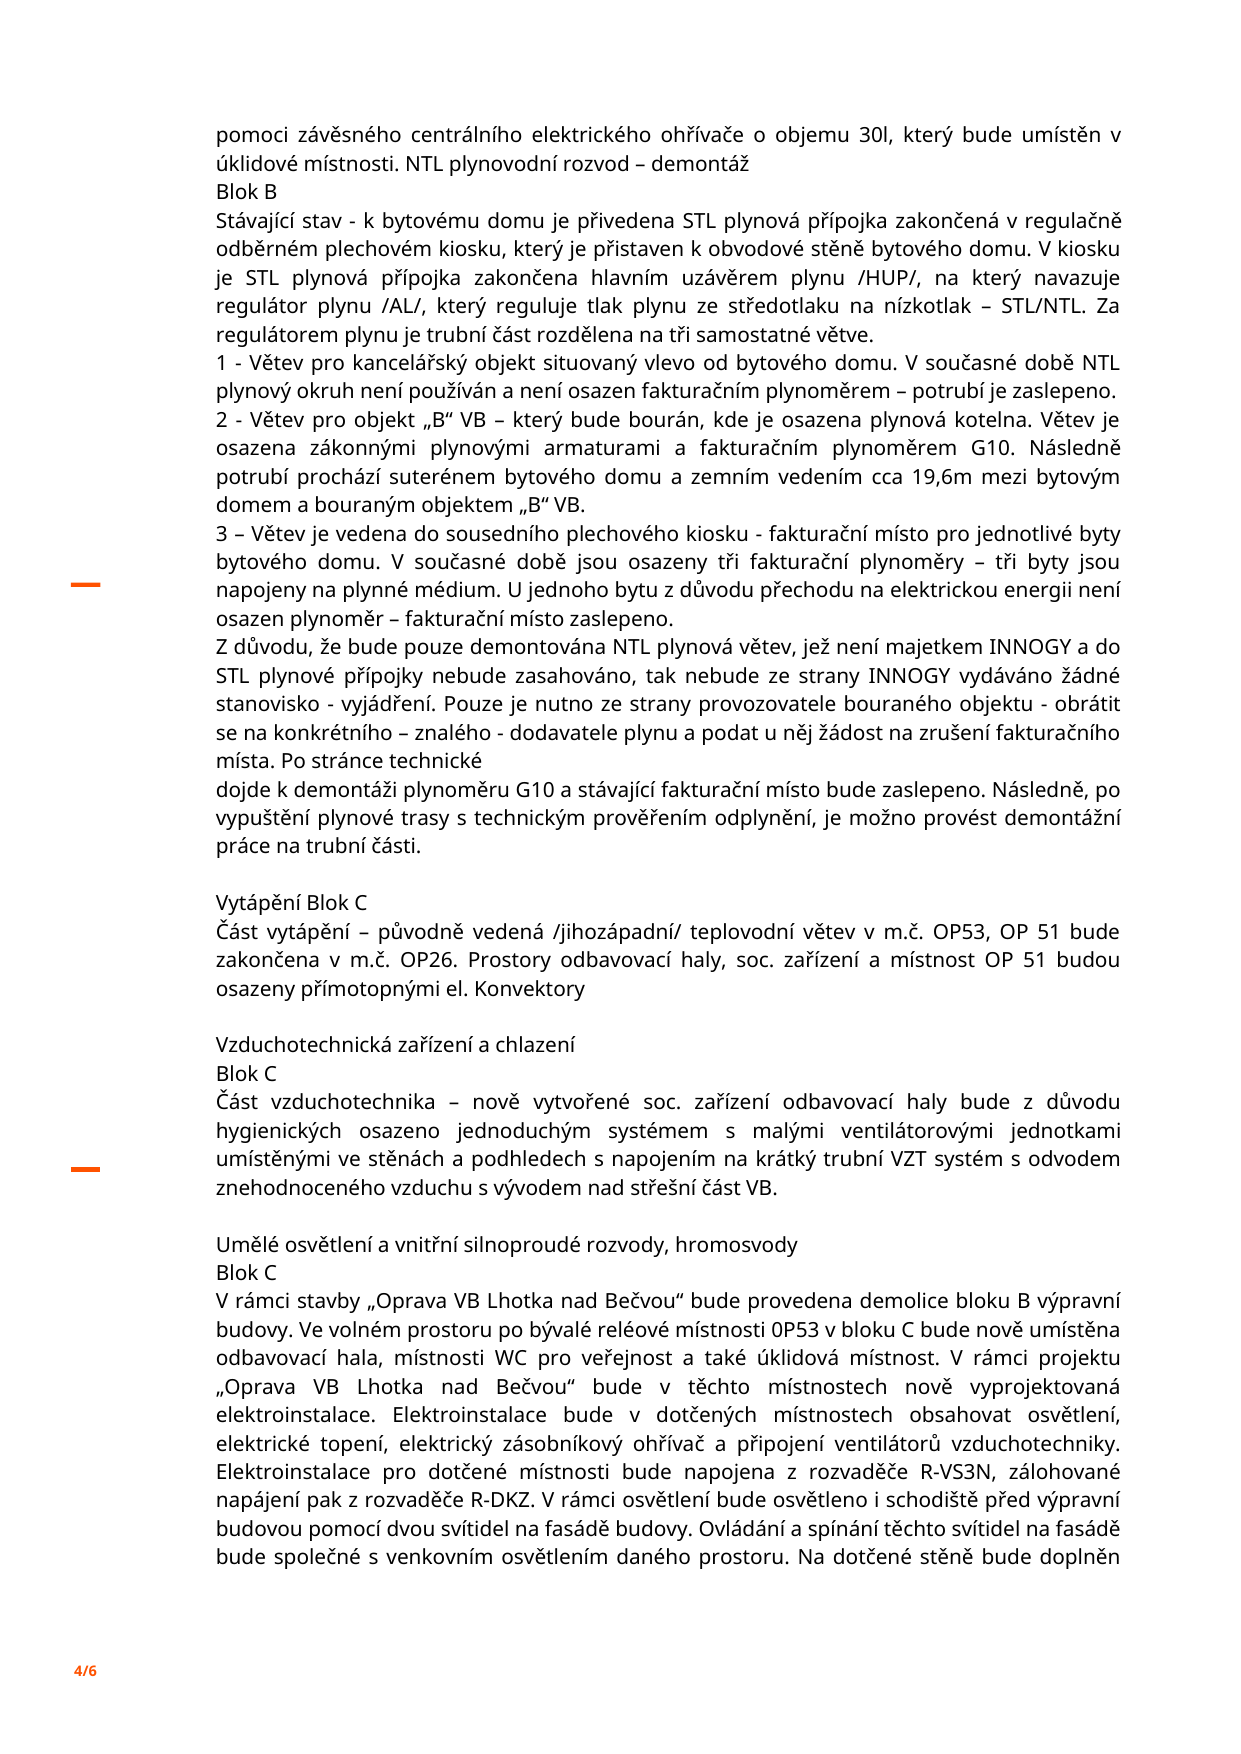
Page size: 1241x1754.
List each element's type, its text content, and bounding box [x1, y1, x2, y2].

text Vytápění Blok C [216, 888, 1122, 917]
text Část vytápění – původně vedená /jihozápadní/ teplovodní větev v m.č. OP53, OP 51 bude zakončena v m.č. OP26. Prostory odbavovací haly, soc. zařízení a místnost OP 51 budou osazeny přímotopnými el. Konvektory [216, 917, 1122, 1002]
text Blok B [216, 177, 1122, 206]
text dojde k demontáži plynoměru G10 a stávající fakturační místo bude zaslepeno. Následně, po vypuštění plynové trasy s technickým prověřením odplynění, je možno provést demontážní práce na trubní části. [216, 775, 1122, 860]
text Část vzduchotechnika – nově vytvořené soc. zařízení odbavovací haly bude z důvodu hygienických osazeno jednoduchým systémem s malými ventilátorovými jednotkami umístěnými ve stěnách a podhledech s napojením na krátký trubní VZT systém s odvodem znehodnoceného vzduchu s vývodem nad střešní část VB. [216, 1087, 1122, 1201]
text Blok C [216, 1258, 1122, 1287]
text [216, 121, 1122, 177]
text Stávající stav - k bytovému domu je přivedena STL plynová přípojka zakončená v regulačně odběrném plechovém kiosku, který je přistaven k obvodové stěně bytového domu. V kiosku je STL plynová přípojka zakončena hlavním uzávěrem plynu /HUP/, na který navazuje regulátor plynu /AL/, který reguluje tlak plynu ze středotlaku na nízkotlak – STL/NTL. Za regulátorem plynu je trubní část rozdělena na tři samostatné větve. [216, 206, 1122, 348]
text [216, 1287, 1122, 1571]
text Vzduchotechnická zařízení a chlazení [216, 1031, 1122, 1059]
text Umělé osvětlení a vnitřní silnoproudé rozvody, hromosvody [216, 1230, 1122, 1258]
text 3 – Větev je vedena do sousedního plechového kiosku - fakturační místo pro jednotlivé byty bytového domu. V současné době jsou osazeny tři fakturační plynoměry – tři byty jsou napojeny na plynné médium. U jednoho bytu z důvodu přechodu na elektrickou energii není osazen plynoměr – fakturační místo zaslepeno. [216, 519, 1122, 632]
text Blok C [216, 1059, 1122, 1087]
text 1 - Větev pro kancelářský objekt situovaný vlevo od bytového domu. V současné době NTL plynový okruh není používán a není osazen fakturačním plynoměrem – potrubí je zaslepeno. [216, 348, 1122, 405]
text Z důvodu, že bude pouze demontována NTL plynová větev, jež není majetkem INNOGY a do STL plynové přípojky nebude zasahováno, tak nebude ze strany INNOGY vydáváno žádné stanovisko - vyjádření. Pouze je nutno ze strany provozovatele bouraného objektu - obrátit se na konkrétního – znalého - dodavatele plynu a podat u něj žádost na zrušení fakturačního místa. Po stránce technické [216, 632, 1122, 775]
text 2 - Větev pro objekt „B“ VB – který bude bourán, kde je osazena plynová kotelna. Větev je osazena zákonnými plynovými armaturami a fakturačním plynoměrem G10. Následně potrubí prochází suterénem bytového domu a zemním vedením cca 19,6m mezi bytovým domem a bouraným objektem „B“ VB. [216, 405, 1122, 519]
